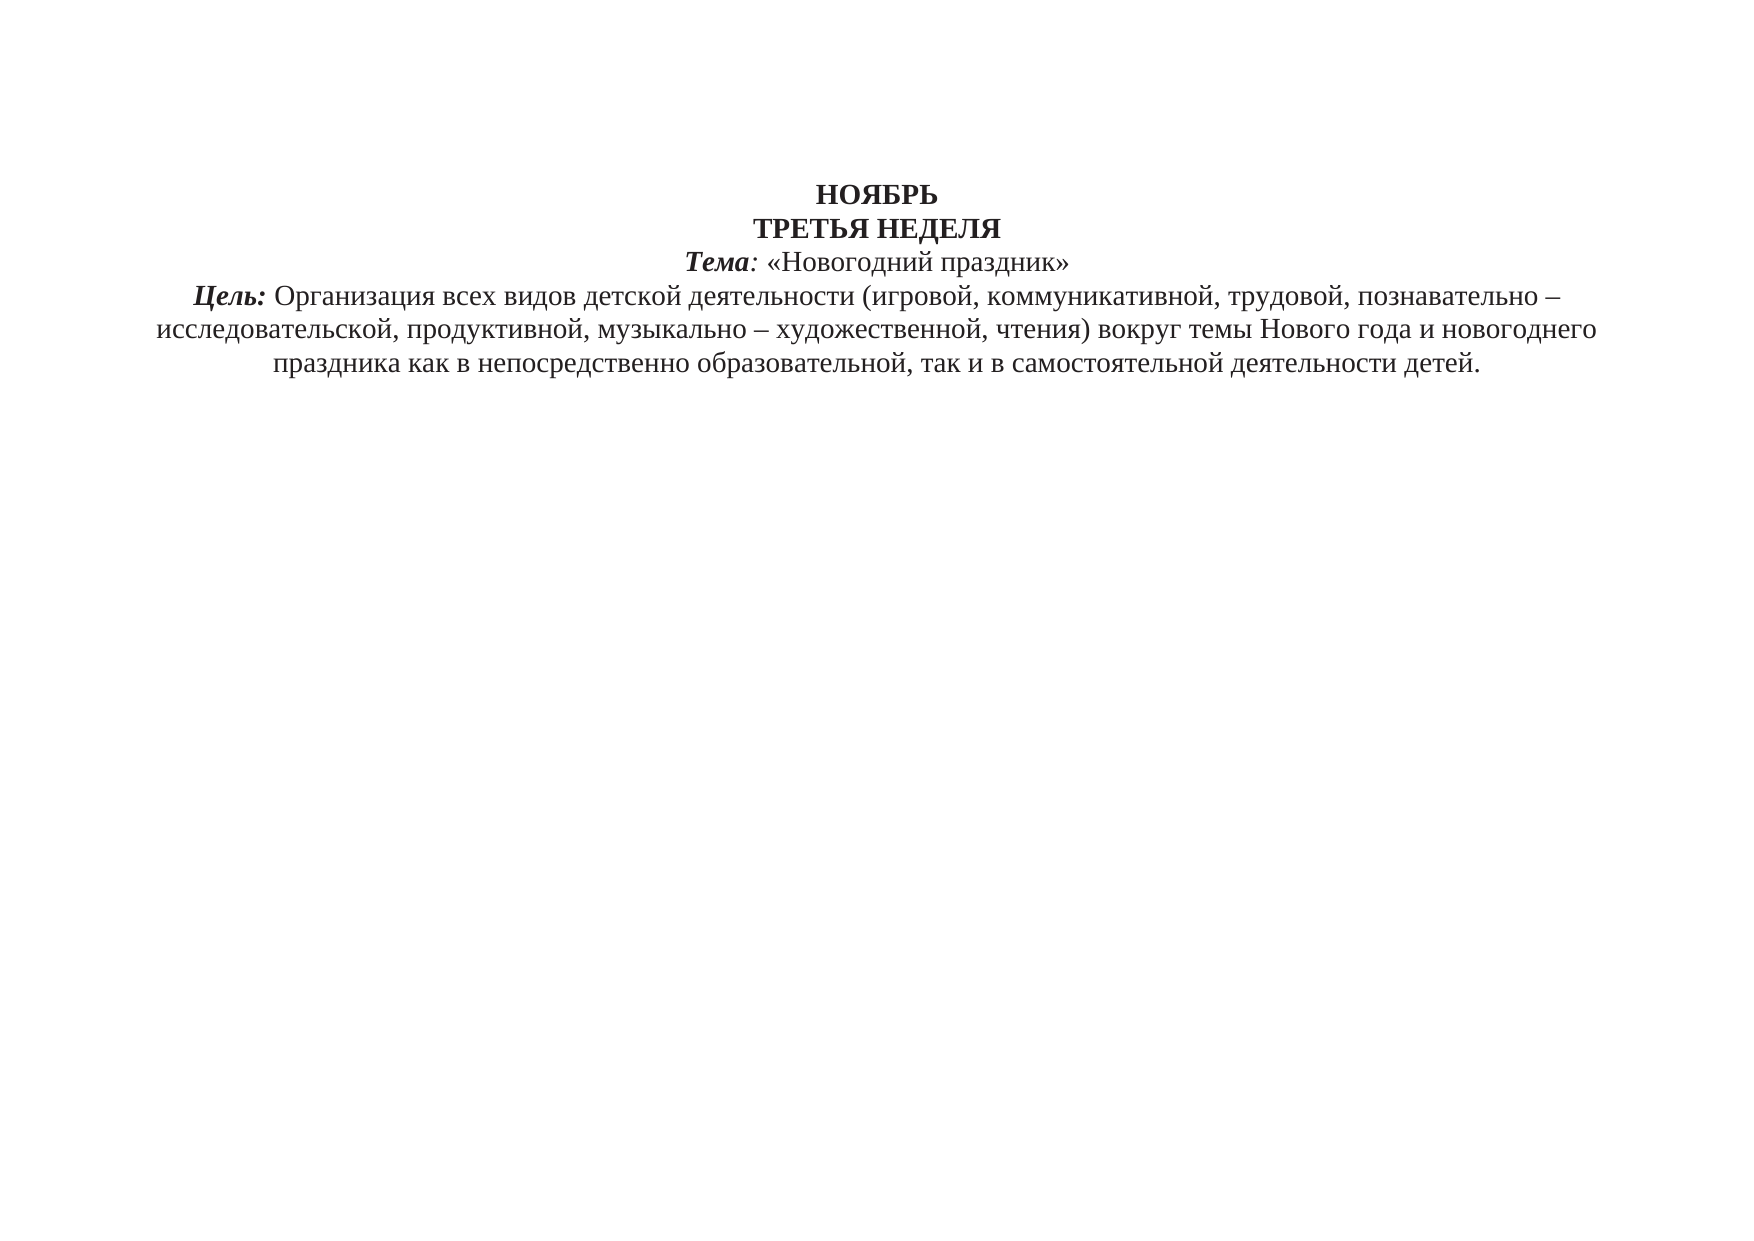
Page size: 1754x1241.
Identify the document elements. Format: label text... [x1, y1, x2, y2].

text НОЯБРЬ [118, 177, 1636, 211]
text Цель: Организация всех видов детской деятельности (игровой, коммуникативной, трудовой, познавательно – исследовательской, продуктивной, музыкально – художественной, чтения) вокруг темы Нового года и новогоднего праздника как в непосредственно образовательной, так и в самостоятельной деятельности детей. [118, 278, 1636, 378]
text Тема: «Новогодний праздник» [118, 244, 1636, 278]
text ТРЕТЬЯ НЕДЕЛЯ [118, 211, 1636, 244]
